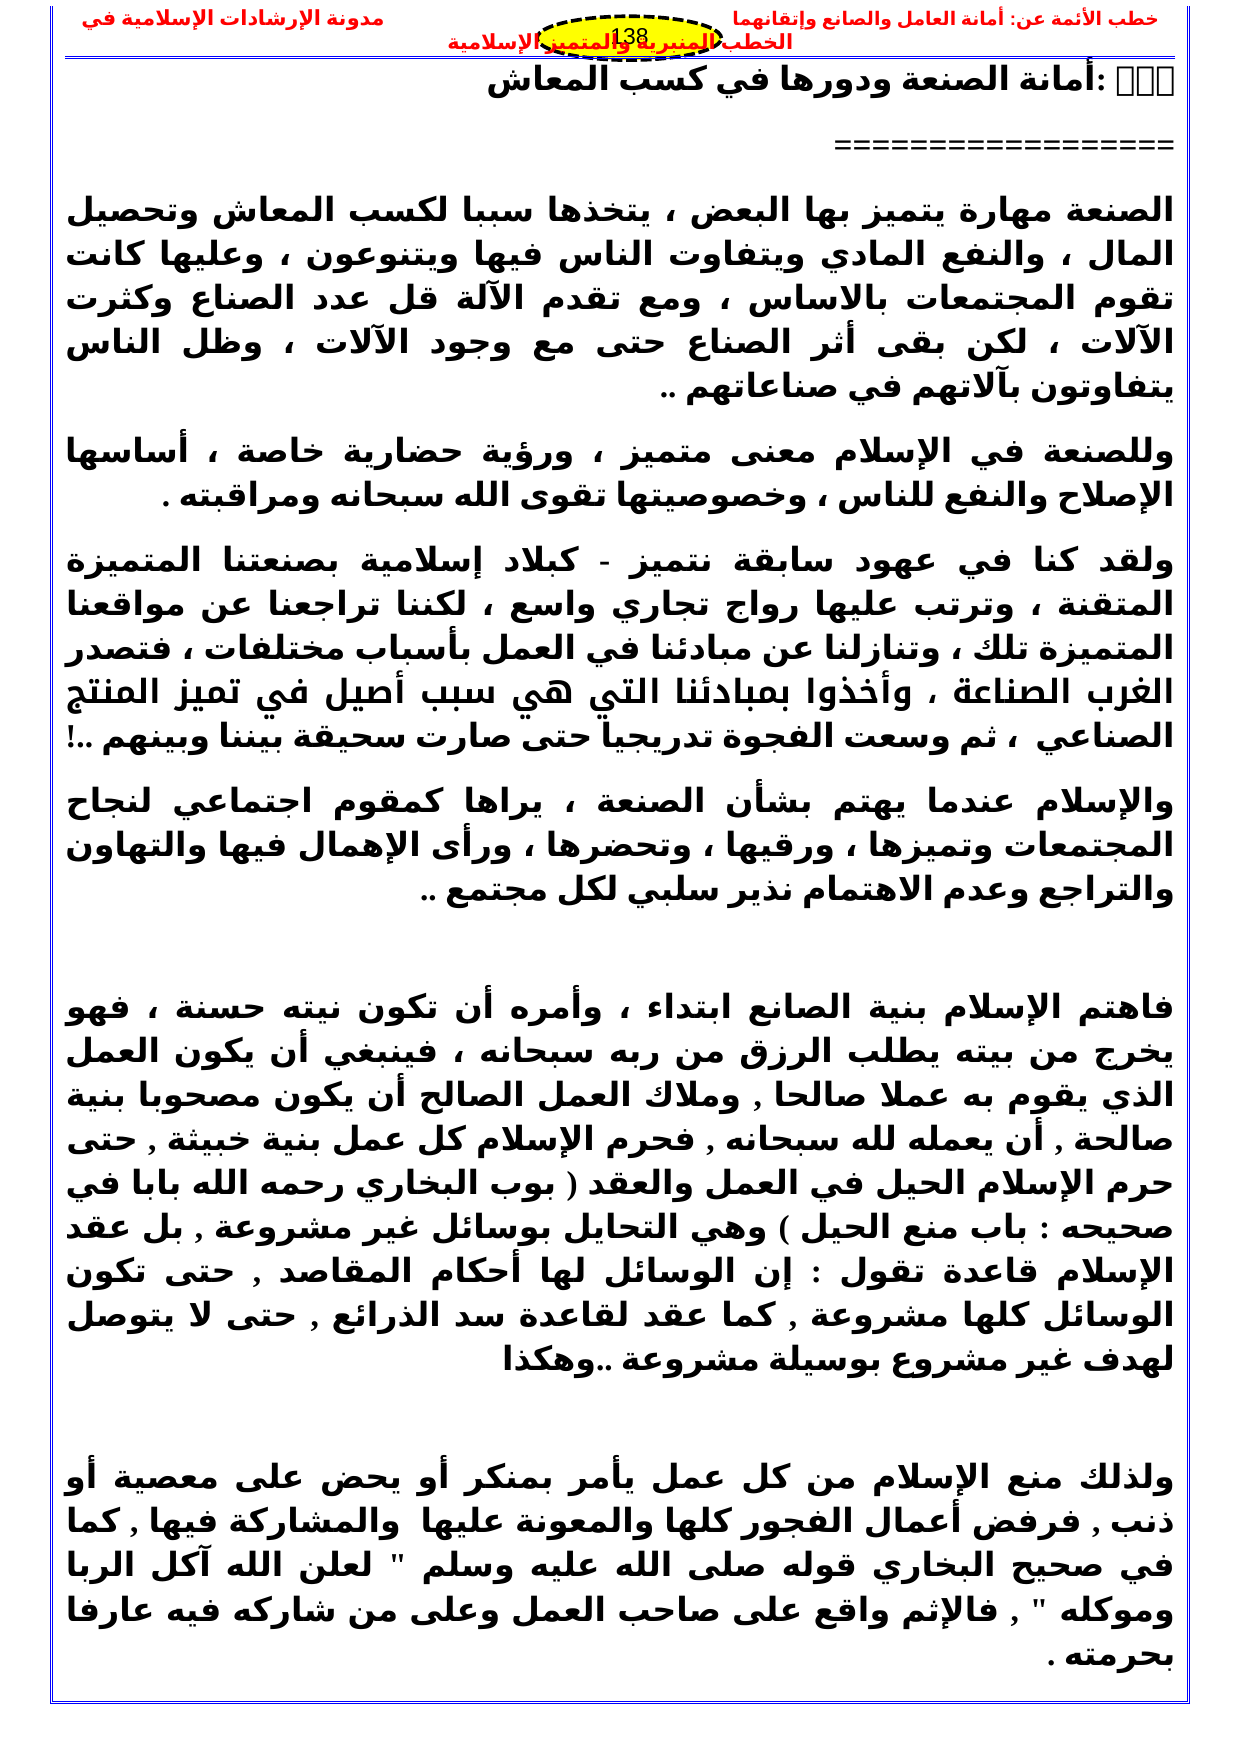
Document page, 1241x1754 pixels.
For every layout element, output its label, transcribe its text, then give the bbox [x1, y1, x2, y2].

text ================== [65, 125, 1175, 163]
text ولذلك منع الإسلام من كل عمل يأمر بمنكر أو يحض على معصية أو ذنب , فرفض أعمال الفجور كلها والمعونة عليها والمشاركة فيها , كما في صحيح البخاري قوله صلى الله عليه وسلم " لعلن الله آكل الربا وموكله " , فالإثم واقع على صاحب العمل وعلى من شاركه فيه عارفا بحرمته . [65, 1458, 1175, 1672]
text الصنعة مهارة يتميز بها البعض ، يتخذها سببا لكسب المعاش وتحصيل المال ، والنفع المادي ويتفاوت الناس فيها ويتنوعون ، وعليها كانت تقوم المجتمعات بالاساس ، ومع تقدم الآلة قل عدد الصناع وكثرت الآلات ، لكن بقى أثر الصناع حتى مع وجود الآلات ، وظل الناس يتفاوتون بآلاتهم في صناعاتهم .. [65, 190, 1175, 404]
text فاهتم الإسلام بنية الصانع ابتداء ، وأمره أن تكون نيته حسنة ، فهو يخرج من بيته يطلب الرزق من ربه سبحانه ، فينبغي أن يكون العمل الذي يقوم به عملا صالحا , وملاك العمل الصالح أن يكون مصحوبا بنية صالحة , أن يعمله لله سبحانه , فحرم الإسلام كل عمل بنية خبيثة , حتى حرم الإسلام الحيل في العمل والعقد ( بوب البخاري رحمه الله بابا في صحيحه : باب منع الحيل ) وهي التحايل بوسائل غير مشروعة , بل عقد الإسلام قاعدة تقول : إن الوسائل لها أحكام المقاصد , حتى تكون الوسائل كلها مشروعة , كما عقد لقاعدة سد الذرائع , حتى لا يتوصل لهدف غير مشروع بوسيلة مشروعة ..وهكذا [65, 987, 1175, 1378]
text وللصنعة في الإسلام معنى متميز ، ورؤية حضارية خاصة ، أساسها الإصلاح والنفع للناس ، وخصوصيتها تقوى الله سبحانه ومراقبته . [65, 431, 1175, 513]
text والإسلام عندما يهتم بشأن الصنعة ، يراها كمقوم اجتماعي لنجاح المجتمعات وتميزها ، ورقيها ، وتحضرها ، ورأى الإهمال فيها والتهاون والتراجع وعدم الاهتمام نذير سلبي لكل مجتمع .. [65, 781, 1175, 908]
text ولقد كنا في عهود سابقة نتميز - كبلاد إسلامية بصنعتنا المتميزة المتقنة ، وترتب عليها رواج تجاري واسع ، لكننا تراجعنا عن مواقعنا المتميزة تلك ، وتنازلنا عن مبادئنا في العمل بأسباب مختلفات ، فتصدر الغرب الصناعة ، وأخذوا بمبادئنا التي هي سبب أصيل في تميز المنتج الصناعي ، ثم وسعت الفجوة تدريجيا حتى صارت سحيقة بيننا وبينهم ..! [65, 540, 1175, 754]
text 💗🌺👈 :أمانة الصنعة ودورها في كسب المعاش [65, 59, 1175, 98]
